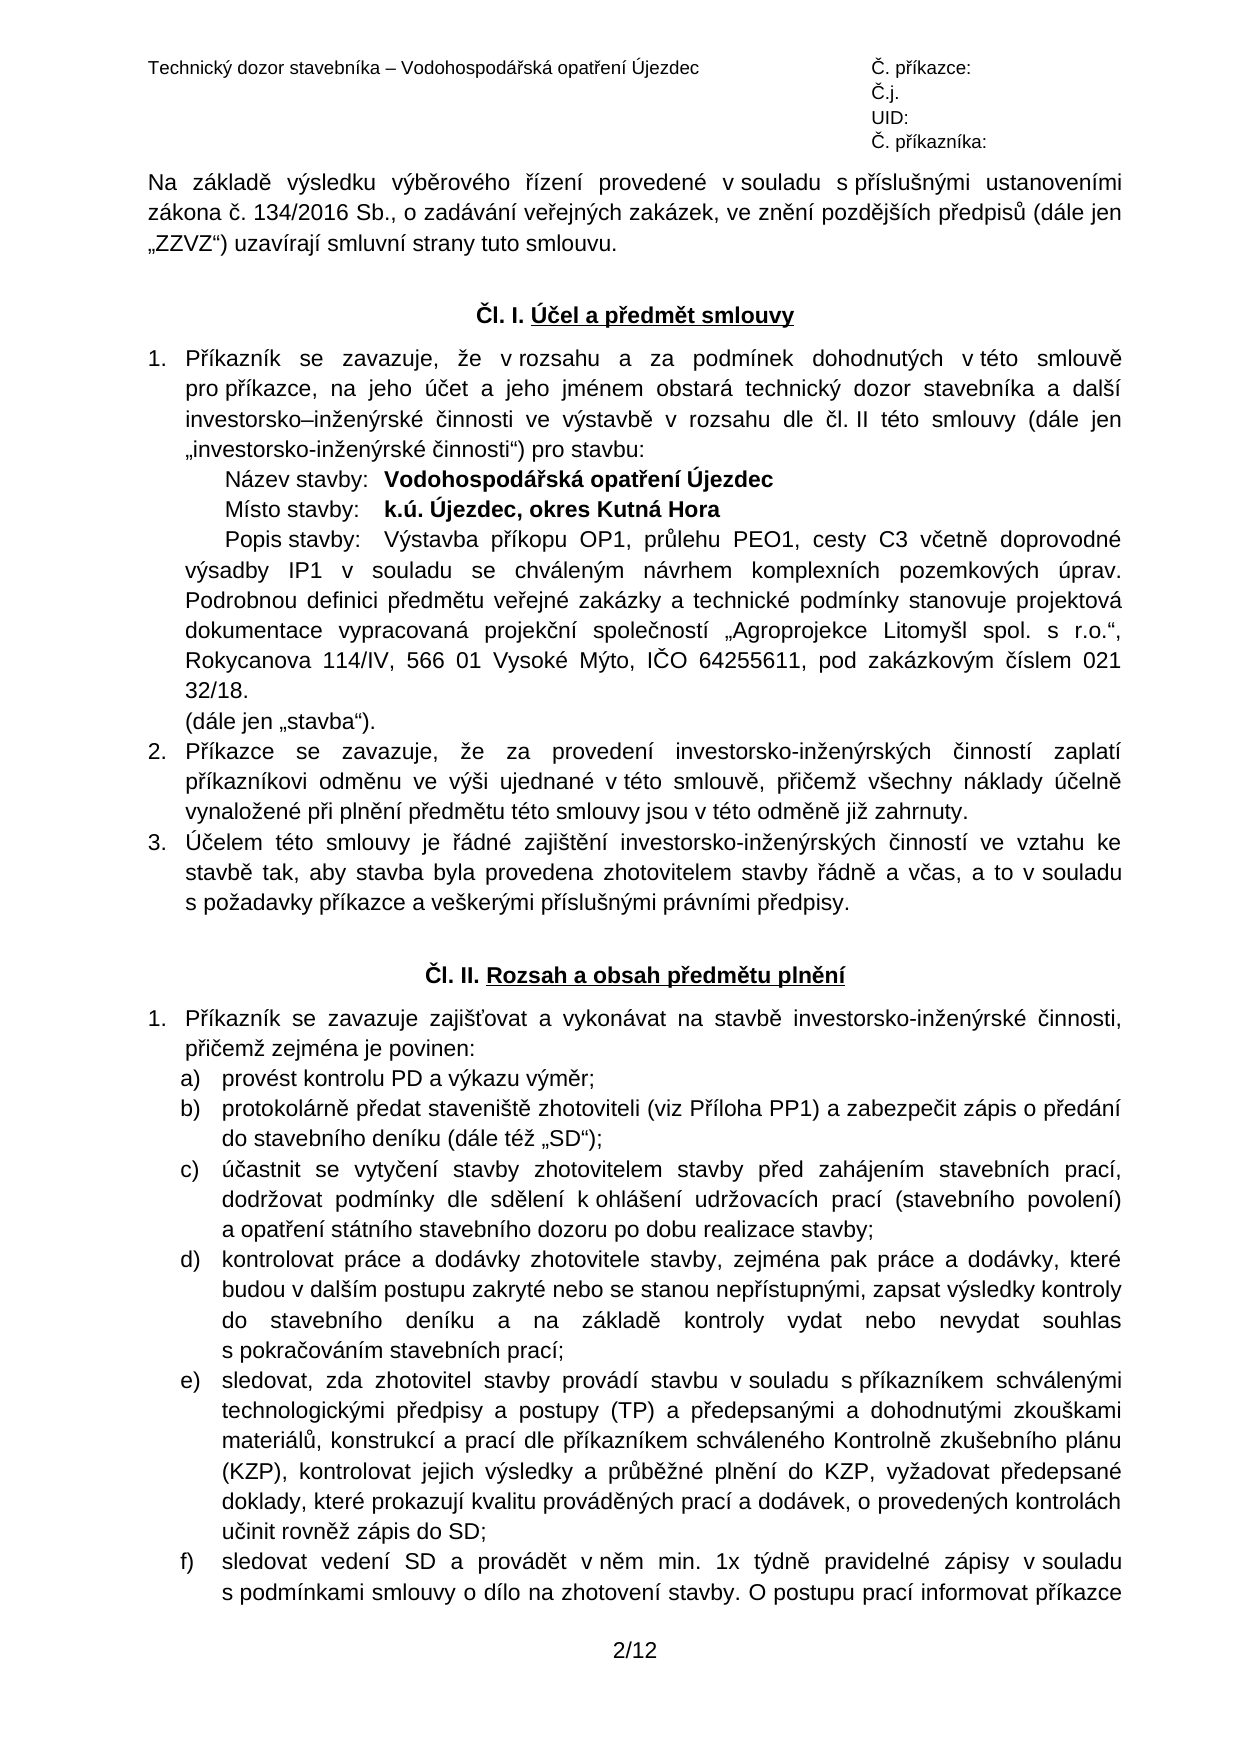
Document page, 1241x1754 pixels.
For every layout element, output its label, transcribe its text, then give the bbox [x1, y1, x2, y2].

text Účel a předmět smlouvy [148, 302, 1122, 329]
list účastnit se vytyčení stavby zhotovitelem stavby před zahájením stavebních prací, dodržovat podmínky dle sdělení k ohlášení udržovacích prací (stavebního povolení) a opatření státního stavebního dozoru po dobu realizace stavby; [180, 1156, 1122, 1242]
list provést kontrolu PD a výkazu výměr; [180, 1065, 1122, 1091]
list sledovat, zda zhotovitel stavby provádí stavbu v souladu s příkazníkem schválenými technologickými předpisy a postupy (TP) a předepsanými a dohodnutými zkouškami materiálů, konstrukcí a prací dle příkazníkem schváleného Kontrolně zkušebního plánu (KZP), kontrolovat jejich výsledky a průběžné plnění do KZP, vyžadovat předepsané doklady, které prokazují kvalitu prováděných prací a dodávek, o provedených kontrolách učinit rovněž zápis do SD; [180, 1367, 1122, 1544]
text Místo stavby: k.ú. Újezdec, okres Kutná Hora [185, 496, 1122, 523]
text Rozsah a obsah předmětu plnění [148, 962, 1122, 988]
text Na základě výsledku výběrového řízení provedené v souladu s příslušnými ustanoveními zákona č. 134/2016 Sb., o zadávání veřejných zakázek, ve znění pozdějších předpisů (dále jen „ZZVZ“) uzavírají smluvní strany tuto smlouvu. [148, 169, 1122, 256]
text (dále jen „stavba“). [185, 708, 1122, 734]
list Příkazce se zavazuje, že za provedení investorsko-inženýrských činností zaplatí příkazníkovi odměnu ve výši ujednané v této smlouvě, přičemž všechny náklady účelně vynaložené při plnění předmětu této smlouvy jsou v této odměně již zahrnuty. [148, 738, 1122, 825]
list Příkazník se zavazuje zajišťovat a vykonávat na stavbě investorsko-inženýrské činnosti, přičemž zejména je povinen: [148, 1004, 1122, 1061]
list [180, 1548, 1122, 1605]
list Příkazník se zavazuje, že v rozsahu a za podmínek dohodnutých v této smlouvě pro příkazce, na jeho účet a jeho jménem obstará technický dozor stavebníka a další investorsko–inženýrské činnosti ve výstavbě v rozsahu dle čl. II této smlouvy (dále jen „investorsko-inženýrské činnosti“) pro stavbu: [148, 345, 1122, 462]
list kontrolovat práce a dodávky zhotovitele stavby, zejména pak práce a dodávky, které budou v dalším postupu zakryté nebo se stanou nepřístupnými, zapsat výsledky kontroly do stavebního deníku a na základě kontroly vydat nebo nevydat souhlas s pokračováním stavebních prací; [180, 1246, 1122, 1363]
list Účelem této smlouvy je řádné zajištění investorsko-inženýrských činností ve vztahu ke stavbě tak, aby stavba byla provedena zhotovitelem stavby řádně a včas, a to v souladu s požadavky příkazce a veškerými příslušnými právními předpisy. [148, 828, 1122, 915]
text Název stavby: Vodohospodářská opatření Újezdec [185, 466, 1122, 492]
text Popis stavby: Výstavba příkopu OP1, průlehu PEO1, cesty C3 včetně doprovodné výsadby IP1 v souladu se chváleným návrhem komplexních pozemkových úprav. Podrobnou definici předmětu veřejné zakázky a technické podmínky stanovuje projektová dokumentace vypracovaná projekční společností „Agroprojekce Litomyšl spol. s r.o.“, Rokycanova 114/IV, 566 01 Vysoké Mýto, IČO 64255611, pod zakázkovým číslem 021 32/18. [185, 526, 1122, 704]
list protokolárně předat staveniště zhotoviteli (viz Příloha PP1) a zabezpečit zápis o předání do stavebního deníku (dále též „SD“); [180, 1095, 1122, 1152]
